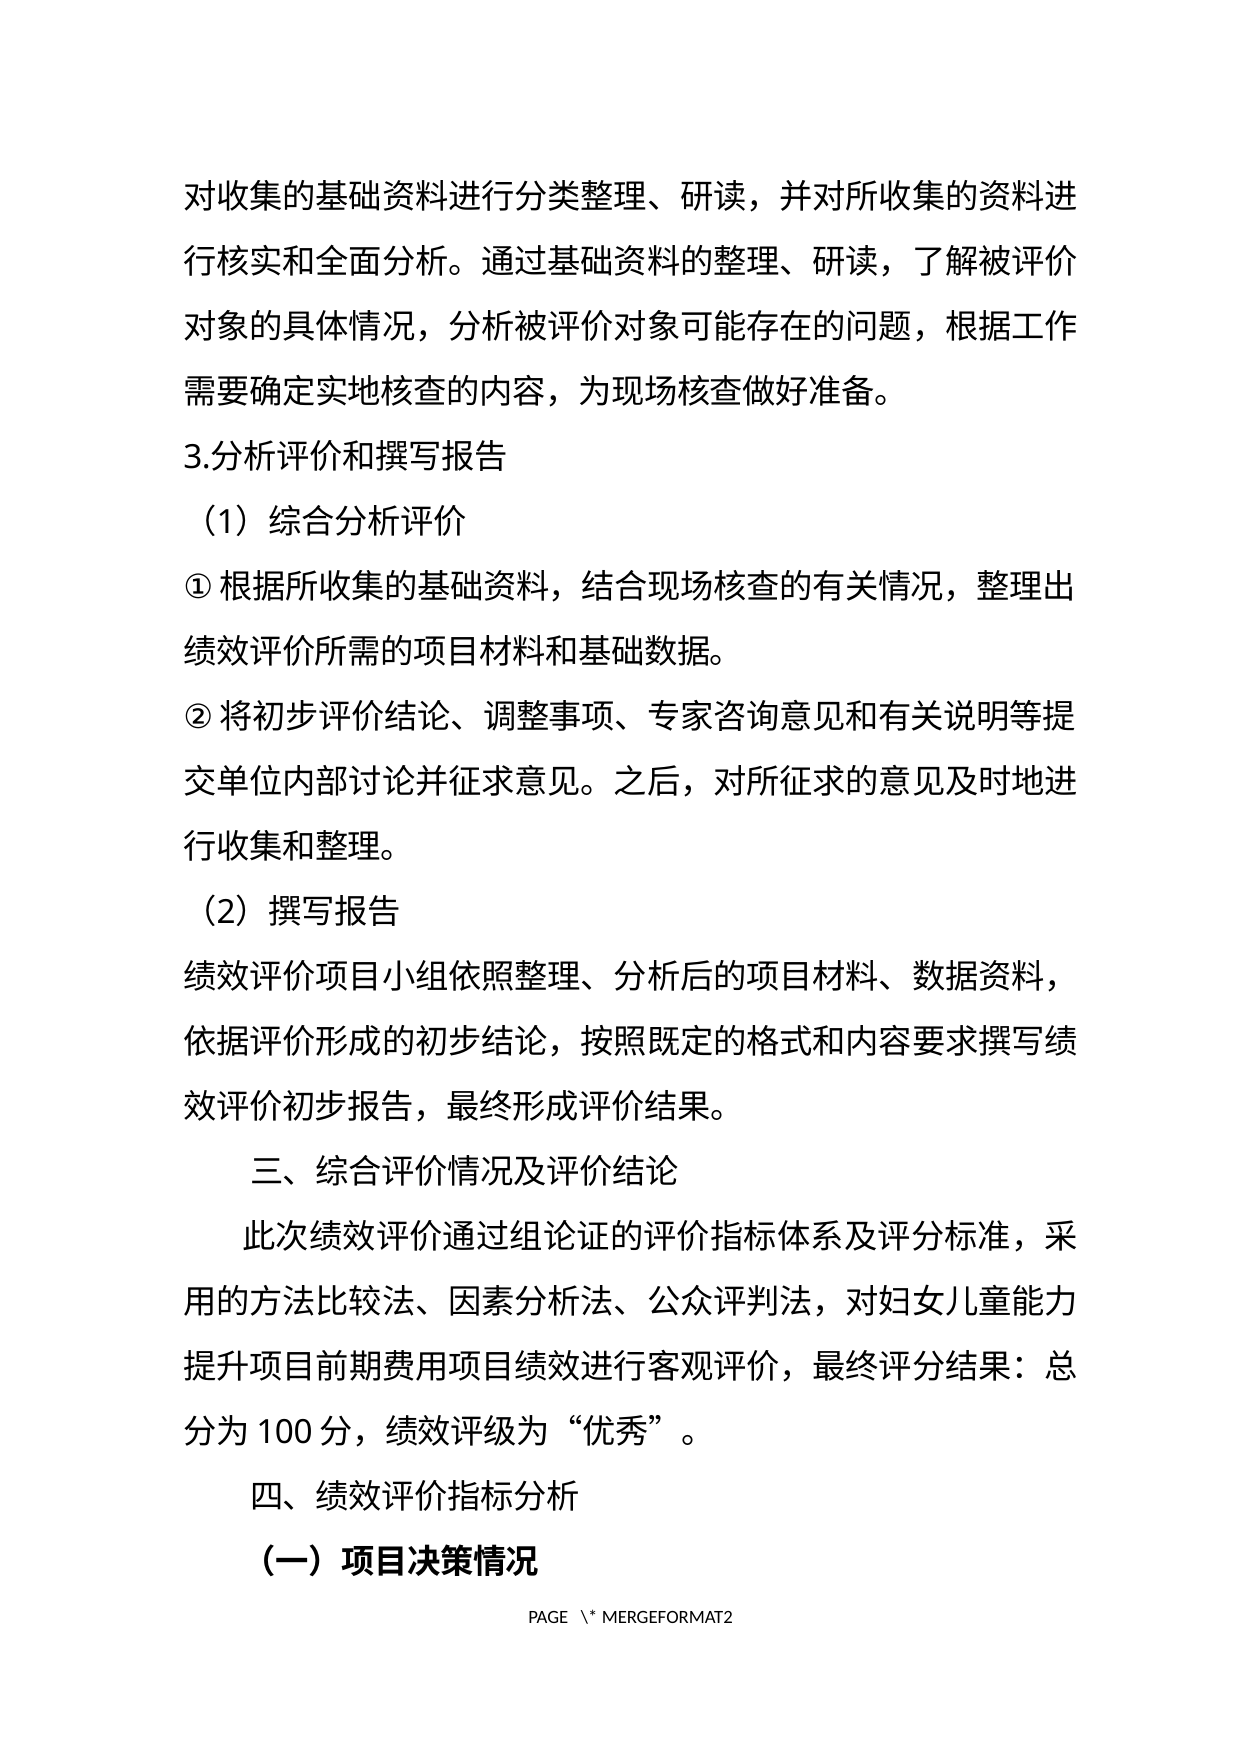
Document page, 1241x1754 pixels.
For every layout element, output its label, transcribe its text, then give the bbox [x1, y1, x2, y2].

text 此次绩效评价通过组论证的评价指标体系及评分标准，采用的方法比较法、因素分析法、公众评判法，对妇女儿童能力提升项目前期费用项目绩效进行客观评价，最终评分结果：总分为100分，绩效评级为“优秀”。 [183, 1202, 1078, 1462]
text 三、综合评价情况及评价结论 [183, 1137, 1078, 1202]
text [183, 162, 1078, 1137]
text （一）项目决策情况 [183, 1527, 1078, 1592]
text 四、绩效评价指标分析 [183, 1462, 1078, 1527]
